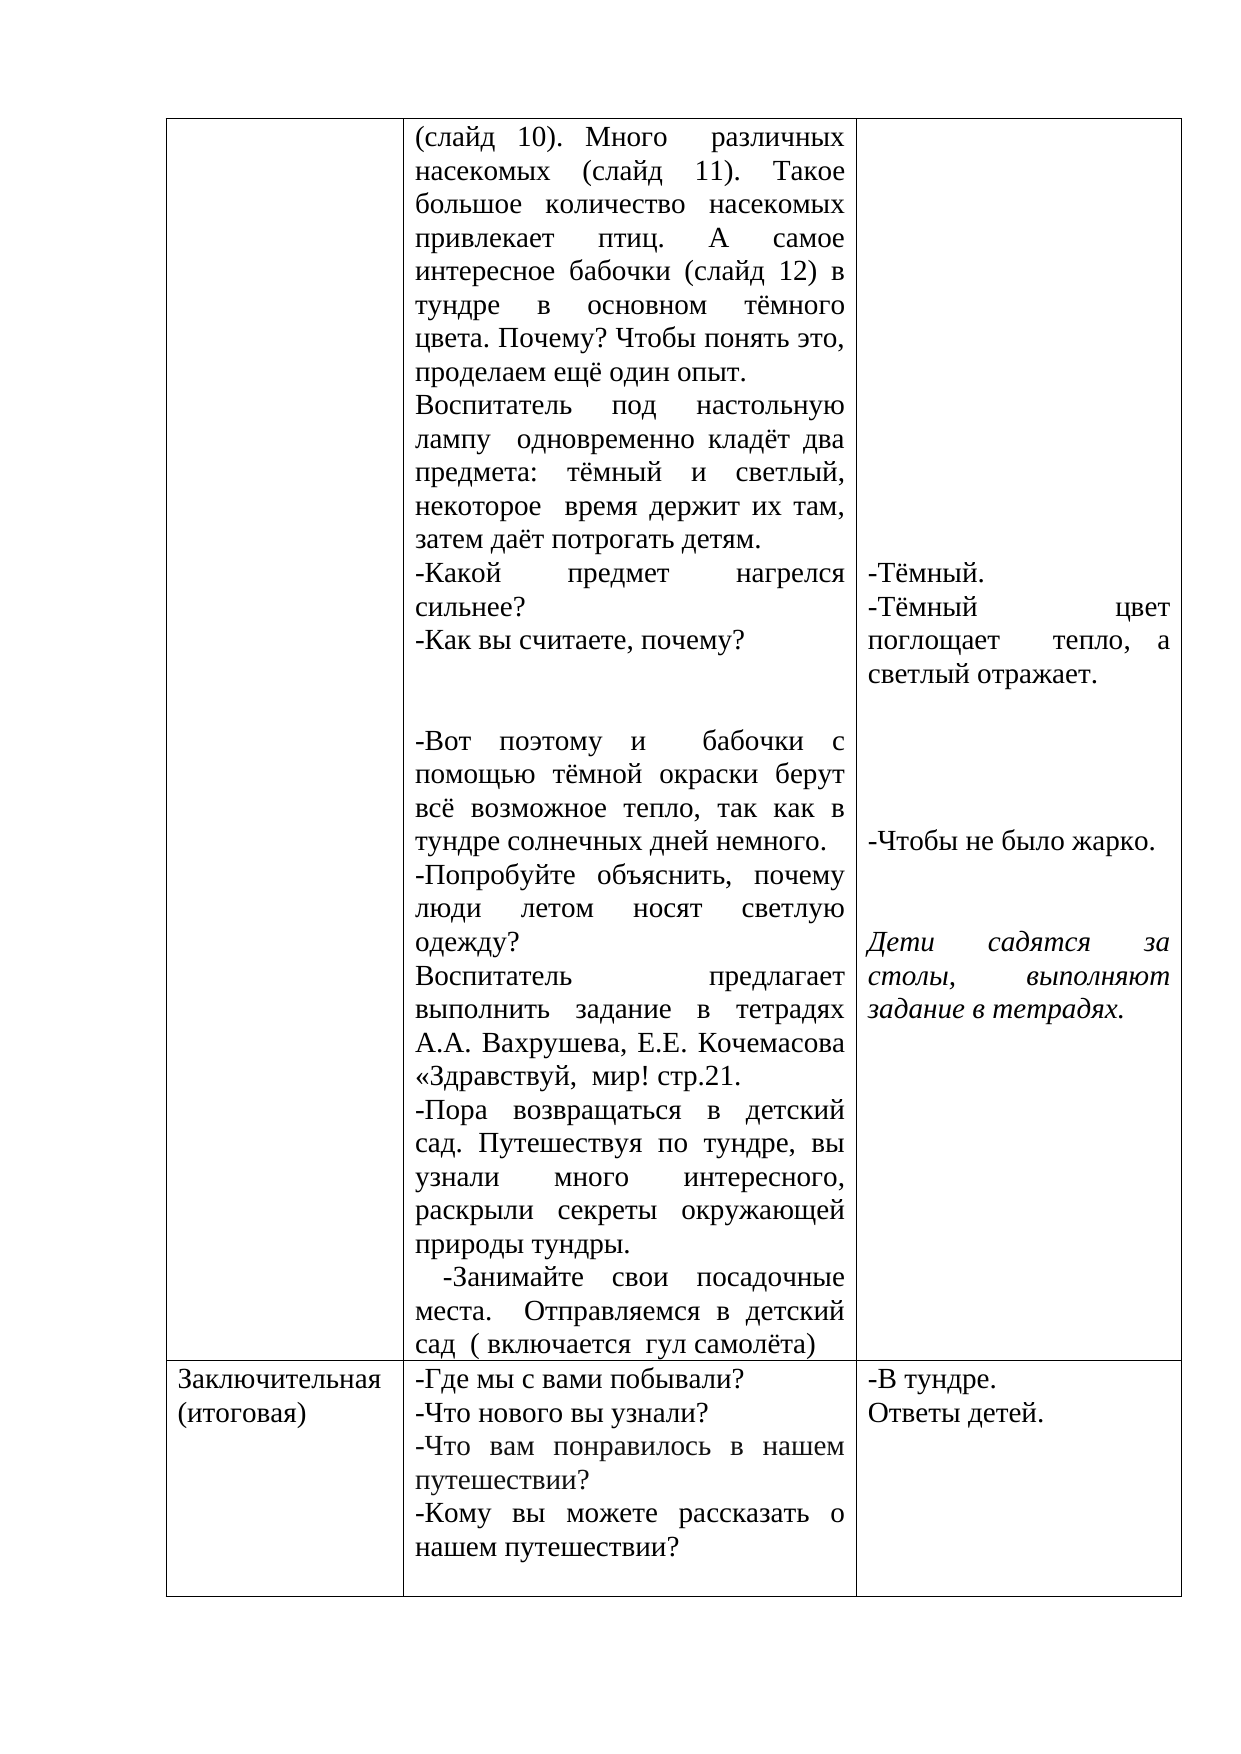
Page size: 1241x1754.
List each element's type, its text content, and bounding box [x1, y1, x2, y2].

table_cell -Где мы с вами побывали? -Что нового вы узнали? -Что вам понравилось в нашем путешествии? -Кому вы можете рассказать о нашем путешествии? [404, 1361, 856, 1596]
table_cell Заключительная (итоговая) [167, 1361, 403, 1596]
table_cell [167, 119, 403, 1360]
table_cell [404, 119, 856, 1360]
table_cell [857, 119, 1181, 1360]
table_cell -В тундре. Ответы детей. [857, 1361, 1181, 1596]
